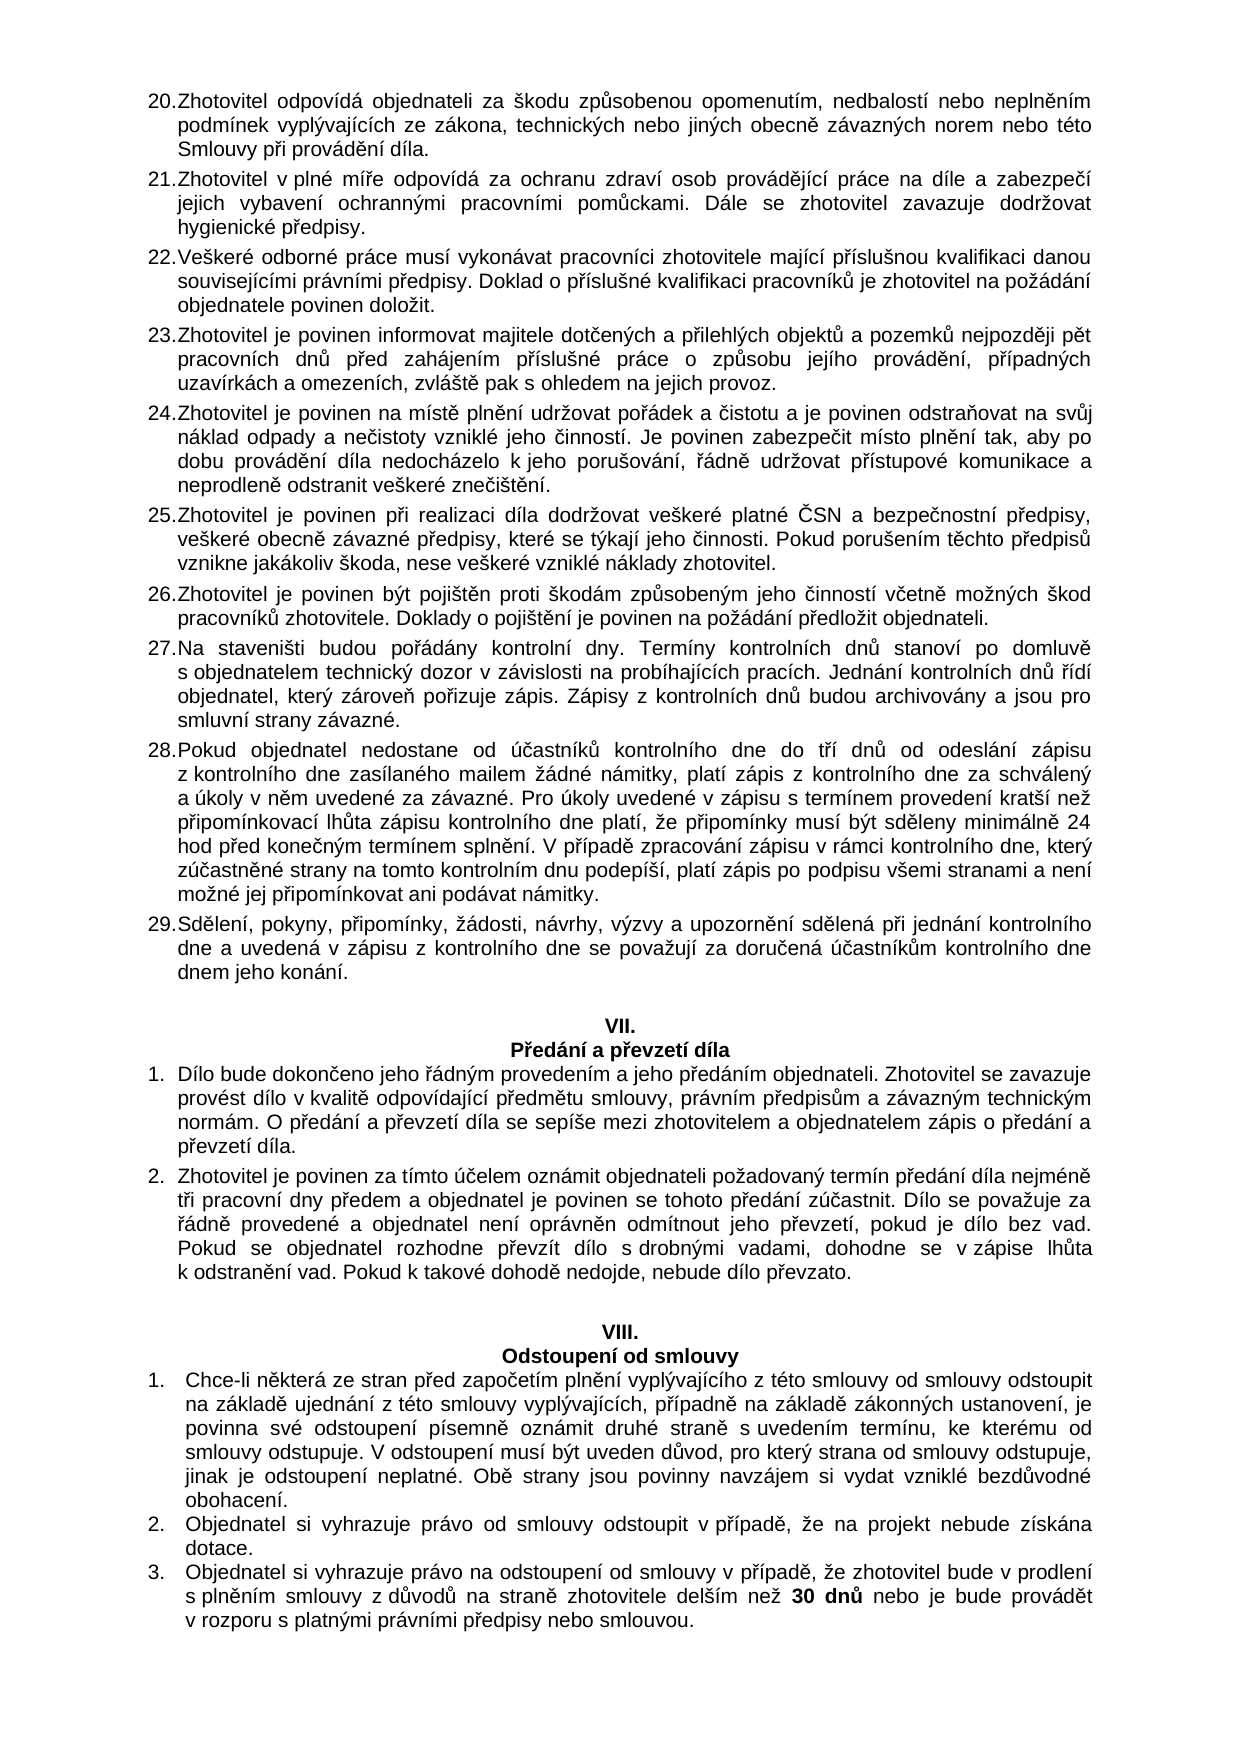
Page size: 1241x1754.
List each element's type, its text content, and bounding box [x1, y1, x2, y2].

text Odstoupení od smlouvy [148, 1344, 1093, 1368]
list Zhotovitel je povinen být pojištěn proti škodám způsobeným jeho činností včetně možných škod pracovníků zhotovitele. Doklady o pojištění je povinen na požádání předložit objednateli. [148, 581, 1093, 629]
list Objednatel si vyhrazuje právo od smlouvy odstoupit v případě, že na projekt nebude získána dotace. [148, 1512, 1093, 1559]
list Objednatel si vyhrazuje právo na odstoupení od smlouvy v případě, že zhotovitel bude v prodlení s plněním smlouvy z důvodů na straně zhotovitele delším než 30 dnů nebo je bude provádět v rozporu s platnými právními předpisy nebo smlouvou. [148, 1559, 1093, 1631]
list Sdělení, pokyny, připomínky, žádosti, návrhy, výzvy a upozornění sdělená při jednání kontrolního dne a uvedená v zápisu z kontrolního dne se považují za doručená účastníkům kontrolního dne dnem jeho konání. [148, 912, 1093, 983]
text Předání a převzetí díla [148, 1038, 1093, 1062]
list Zhotovitel odpovídá objednateli za škodu způsobenou opomenutím, nedbalostí nebo neplněním podmínek vyplývajících ze zákona, technických nebo jiných obecně závazných norem nebo této Smlouvy při provádění díla. [148, 89, 1093, 161]
list Zhotovitel je povinen při realizaci díla dodržovat veškeré platné ČSN a bezpečnostní předpisy, veškeré obecně závazné předpisy, které se týkají jeho činnosti. Pokud porušením těchto předpisů vznikne jakákoliv škoda, nese veškeré vzniklé náklady zhotovitel. [148, 503, 1093, 575]
list Zhotovitel je povinen za tímto účelem oznámit objednateli požadovaný termín předání díla nejméně tři pracovní dny předem a objednatel je povinen se tohoto předání zúčastnit. Dílo se považuje za řádně provedené a objednatel není oprávněn odmítnout jeho převzetí, pokud je dílo bez vad. Pokud se objednatel rozhodne převzít dílo s drobnými vadami, dohodne se v zápise lhůta k odstranění vad. Pokud k takové dohodě nedojde, nebude dílo převzato. [148, 1164, 1093, 1283]
list Veškeré odborné práce musí vykonávat pracovníci zhotovitele mající příslušnou kvalifikaci danou souvisejícími právními předpisy. Doklad o příslušné kvalifikaci pracovníků je zhotovitel na požádání objednatele povinen doložit. [148, 245, 1093, 317]
list Pokud objednatel nedostane od účastníků kontrolního dne do tří dnů od odeslání zápisu z kontrolního dne zasílaného mailem žádné námitky, platí zápis z kontrolního dne za schválený a úkoly v něm uvedené za závazné. Pro úkoly uvedené v zápisu s termínem provedení kratší než připomínkovací lhůta zápisu kontrolního dne platí, že připomínky musí být sděleny minimálně 24 hod před konečným termínem splnění. V případě zpracování zápisu v rámci kontrolního dne, který zúčastněné strany na tomto kontrolním dnu podepíší, platí zápis po podpisu všemi stranami a není možné jej připomínkovat ani podávat námitky. [148, 738, 1093, 905]
list Dílo bude dokončeno jeho řádným provedením a jeho předáním objednateli. Zhotovitel se zavazuje provést dílo v kvalitě odpovídající předmětu smlouvy, právním předpisům a závazným technickým normám. O předání a převzetí díla se sepíše mezi zhotovitelem a objednatelem zápis o předání a převzetí díla. [148, 1062, 1093, 1157]
list Zhotovitel v plné míře odpovídá za ochranu zdraví osob provádějící práce na díle a zabezpečí jejich vybavení ochrannými pracovními pomůckami. Dále se zhotovitel zavazuje dodržovat hygienické předpisy. [148, 167, 1093, 239]
text VIII. [148, 1320, 1093, 1344]
list Na staveništi budou pořádány kontrolní dny. Termíny kontrolních dnů stanoví po domluvě s objednatelem technický dozor v závislosti na probíhajících pracích. Jednání kontrolních dnů řídí objednatel, který zároveň pořizuje zápis. Zápisy z kontrolních dnů budou archivovány a jsou pro smluvní strany závazné. [148, 636, 1093, 731]
list Zhotovitel je povinen informovat majitele dotčených a přilehlých objektů a pozemků nejpozději pět pracovních dnů před zahájením příslušné práce o způsobu jejího provádění, případných uzavírkách a omezeních, zvláště pak s ohledem na jejich provoz. [148, 323, 1093, 395]
list Chce-li některá ze stran před započetím plnění vyplývajícího z této smlouvy od smlouvy odstoupit na základě ujednání z této smlouvy vyplývajících, případně na základě zákonných ustanovení, je povinna své odstoupení písemně oznámit druhé straně s uvedením termínu, ke kterému od smlouvy odstupuje. V odstoupení musí být uveden důvod, pro který strana od smlouvy odstupuje, jinak je odstoupení neplatné. Obě strany jsou povinny navzájem si vydat vzniklé bezdůvodné obohacení. [148, 1368, 1093, 1512]
list Zhotovitel je povinen na místě plnění udržovat pořádek a čistotu a je povinen odstraňovat na svůj náklad odpady a nečistoty vzniklé jeho činností. Je povinen zabezpečit místo plnění tak, aby po dobu provádění díla nedocházelo k jeho porušování, řádně udržovat přístupové komunikace a neprodleně odstranit veškeré znečištění. [148, 401, 1093, 497]
text VII. [148, 1014, 1093, 1038]
